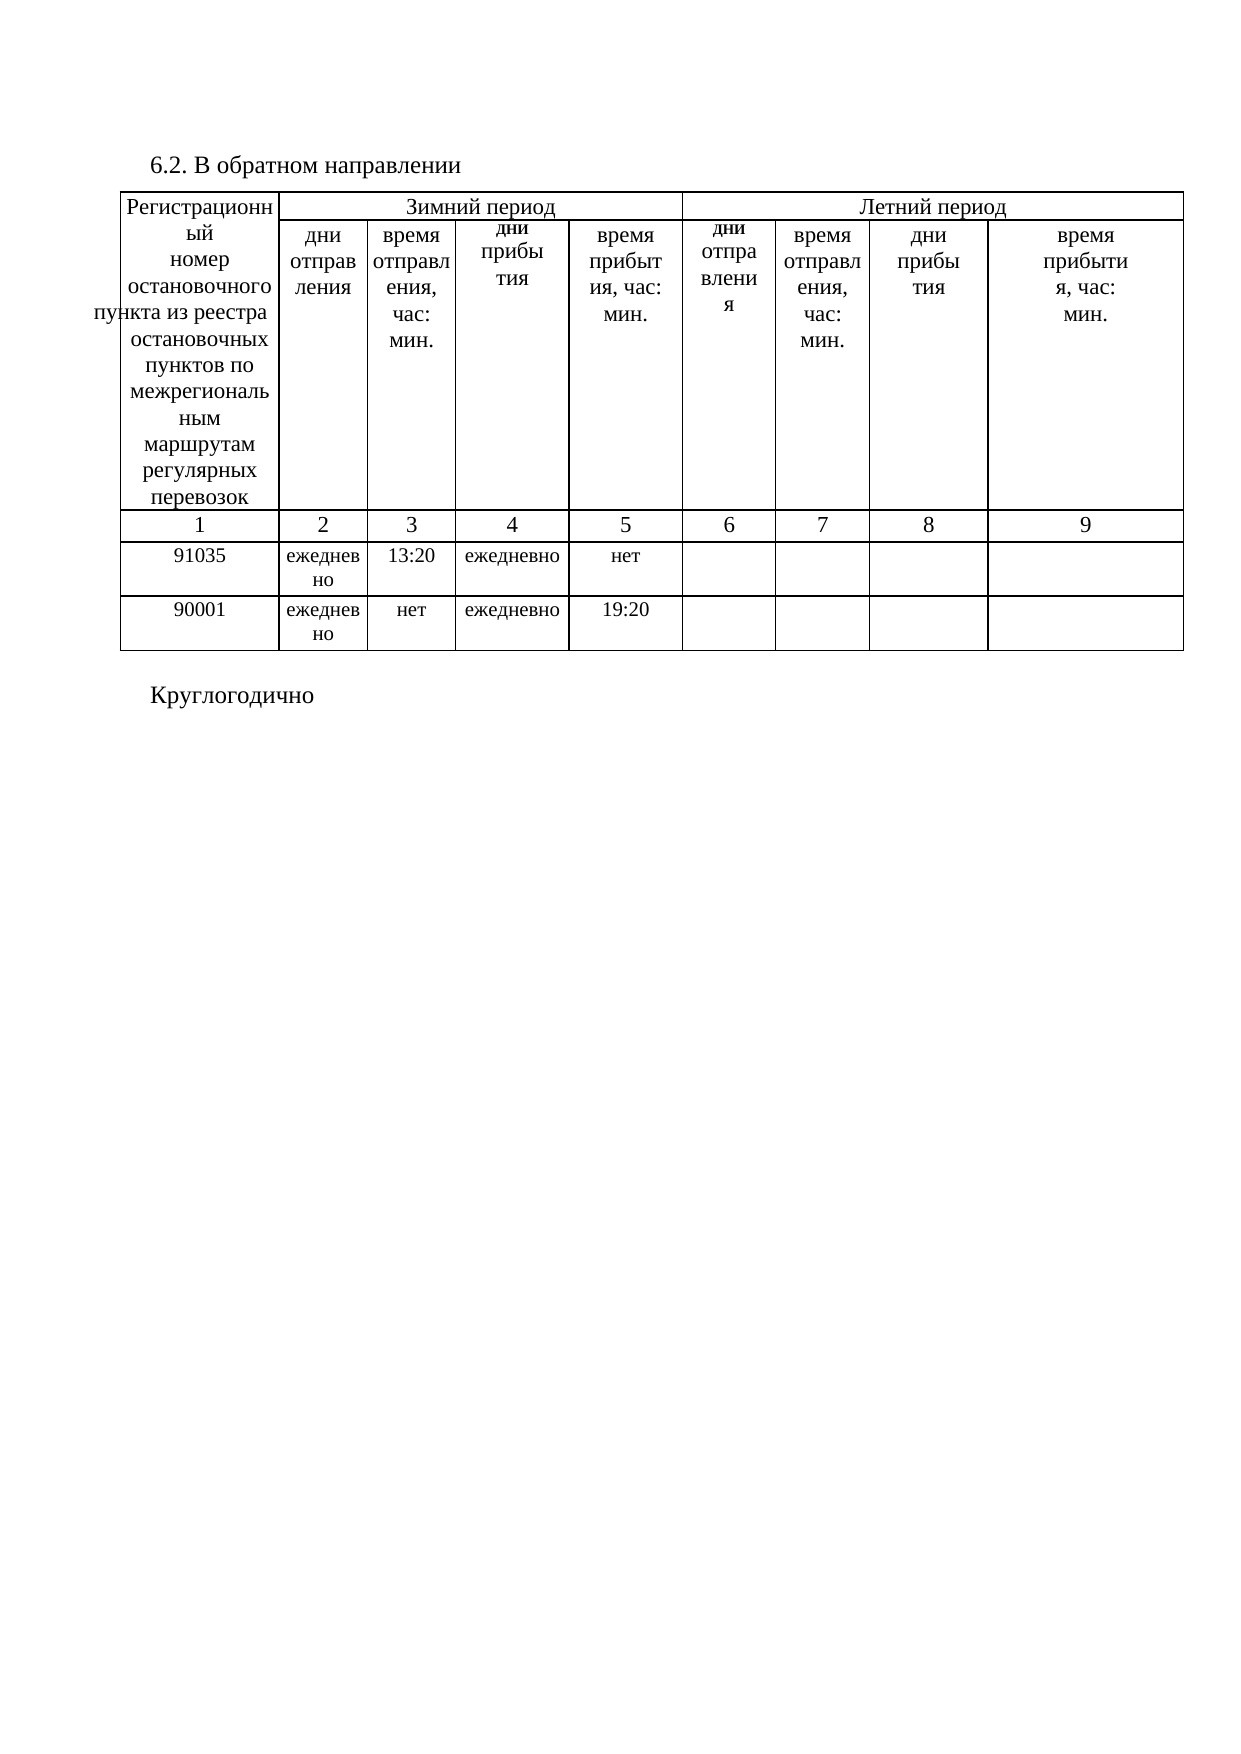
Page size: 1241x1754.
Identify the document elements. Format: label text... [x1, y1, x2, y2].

table_header Летний период [683, 193, 1183, 219]
table_cell [989, 543, 1183, 595]
table_cell [683, 597, 775, 650]
table_cell 8 [870, 511, 987, 541]
table_cell 13:20 [368, 543, 455, 595]
table_cell время прибыт ия, час: мин. [570, 221, 682, 509]
table_cell 90001 [121, 597, 278, 650]
table_cell [989, 597, 1183, 650]
table_header Зимний период [280, 193, 682, 219]
table_cell [870, 597, 987, 650]
table_cell [683, 543, 775, 595]
text 6.2. В обратном направлении [150, 150, 1090, 179]
table_cell ежедневно [280, 597, 367, 650]
table_cell 19:20 [570, 597, 682, 650]
table_cell время отправл ения, час: мин. [776, 221, 869, 509]
table_cell 91035 [121, 543, 278, 595]
table_cell время прибыти я, час: мин. [989, 221, 1183, 509]
table_cell нет [368, 597, 455, 650]
table_cell 2 [280, 511, 367, 541]
table_cell ДНИ отпра влени я [683, 221, 775, 509]
table_cell 9 [989, 511, 1183, 541]
table_cell 3 [368, 511, 455, 541]
table_cell [870, 543, 987, 595]
table_cell ежедневно [456, 597, 568, 650]
table_cell ДНИ прибы тия [456, 221, 568, 509]
table_cell 1 [121, 511, 278, 541]
table_cell ежедневно [456, 543, 568, 595]
table_cell [776, 543, 869, 595]
table_cell нет [570, 543, 682, 595]
text Круглогодично [150, 680, 1090, 709]
table_cell дни отправ ления [280, 221, 367, 509]
table_cell 5 [570, 511, 682, 541]
table_cell 4 [456, 511, 568, 541]
table_header Регистрационный номер остановочного пункта из реестра остановочных пунктов по межрегиональным маршрутам регулярных перевозок [121, 193, 278, 509]
table_cell [776, 597, 869, 650]
table_cell дни прибы тия [870, 221, 987, 509]
table_cell ежедневно [280, 543, 367, 595]
table_cell 7 [776, 511, 869, 541]
table_cell время отправл ения, час: мин. [368, 221, 455, 509]
table_cell 6 [683, 511, 775, 541]
